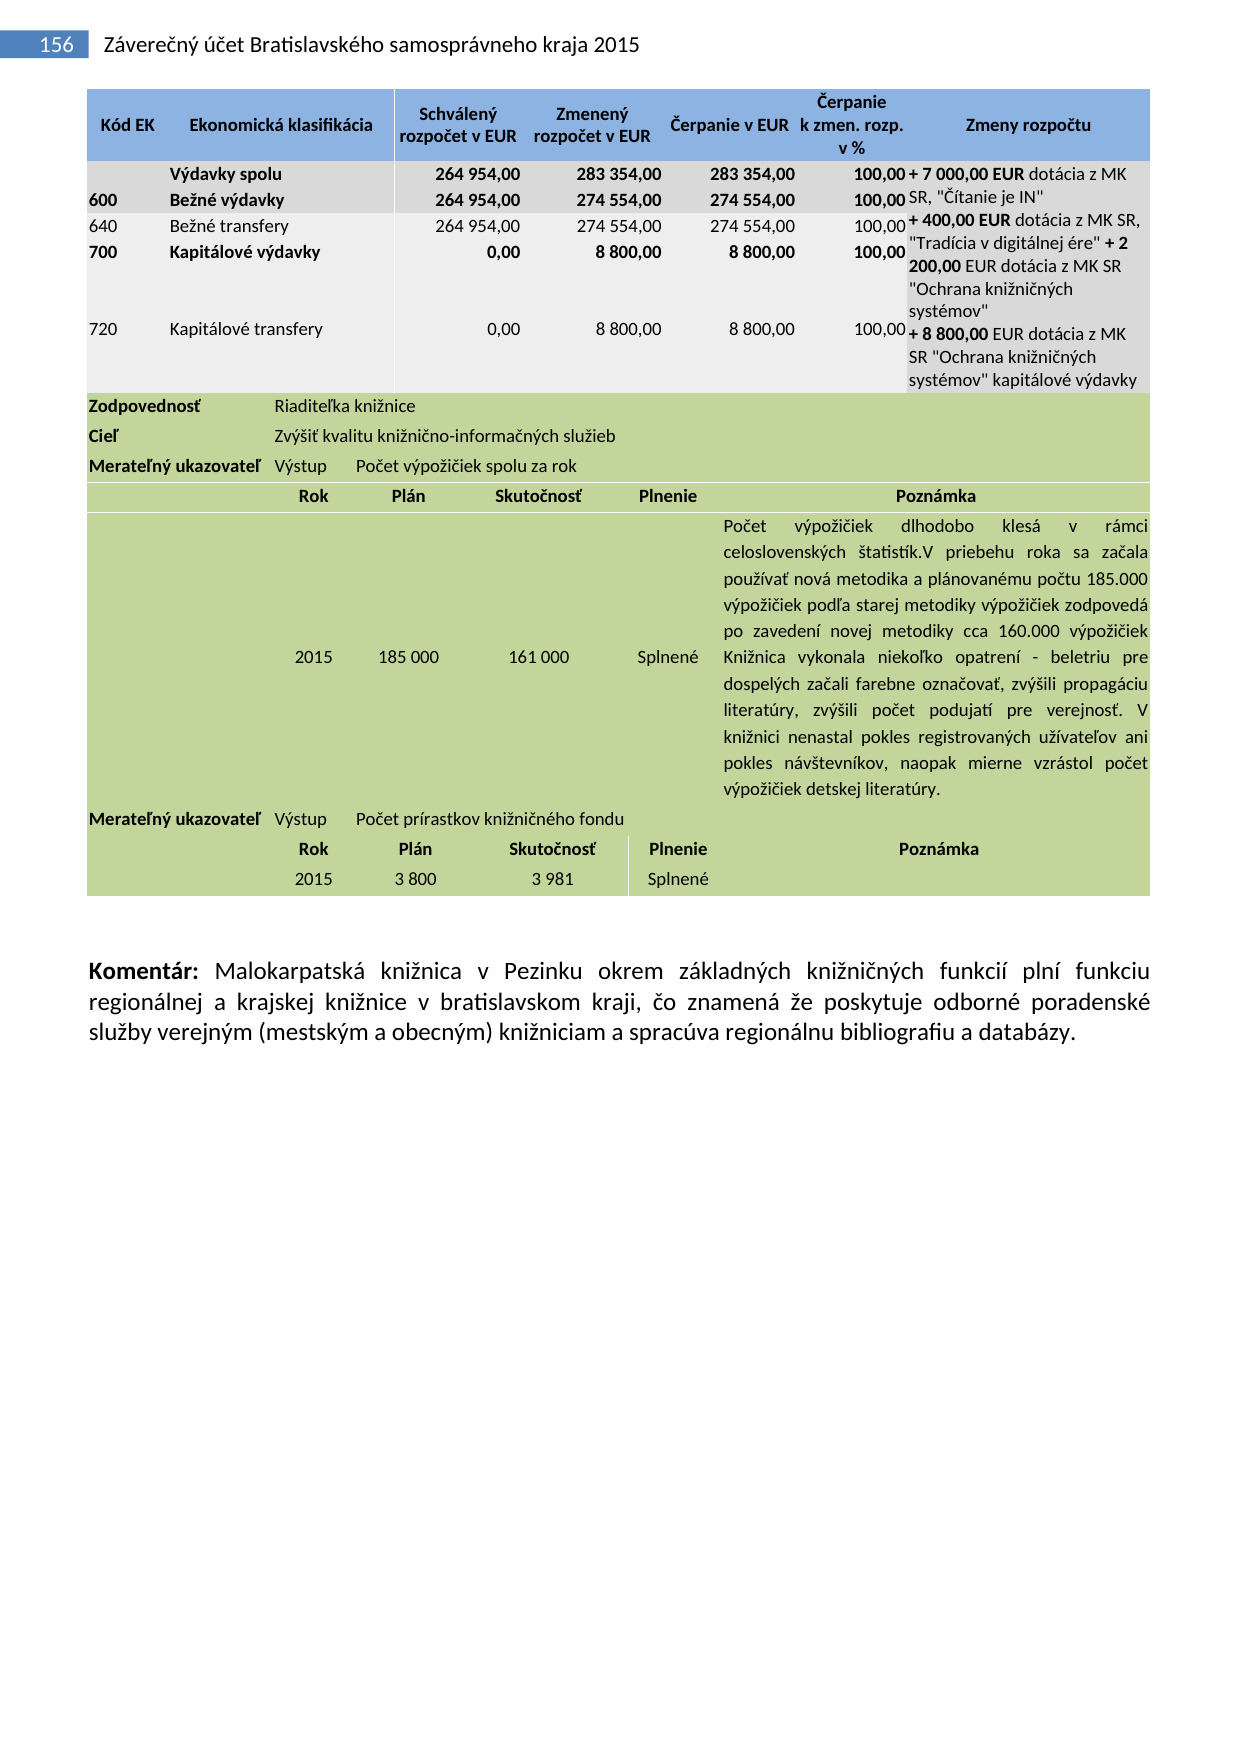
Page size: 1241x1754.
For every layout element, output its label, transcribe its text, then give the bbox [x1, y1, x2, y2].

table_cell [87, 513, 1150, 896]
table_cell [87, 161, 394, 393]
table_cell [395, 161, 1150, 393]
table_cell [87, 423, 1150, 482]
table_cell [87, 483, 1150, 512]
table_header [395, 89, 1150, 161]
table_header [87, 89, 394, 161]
text Komentár: Malokarpatská knižnica v Pezinku okrem základných knižničných funkcií plní funkciu regionálnej a krajskej knižnice v bratislavskom kraji, čo znamená že poskytuje odborné poradenské služby verejným (mestským a obecným) knižniciam a spracúva regionálnu bibliografiu a databázy. [89, 955, 1152, 1047]
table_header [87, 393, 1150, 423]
